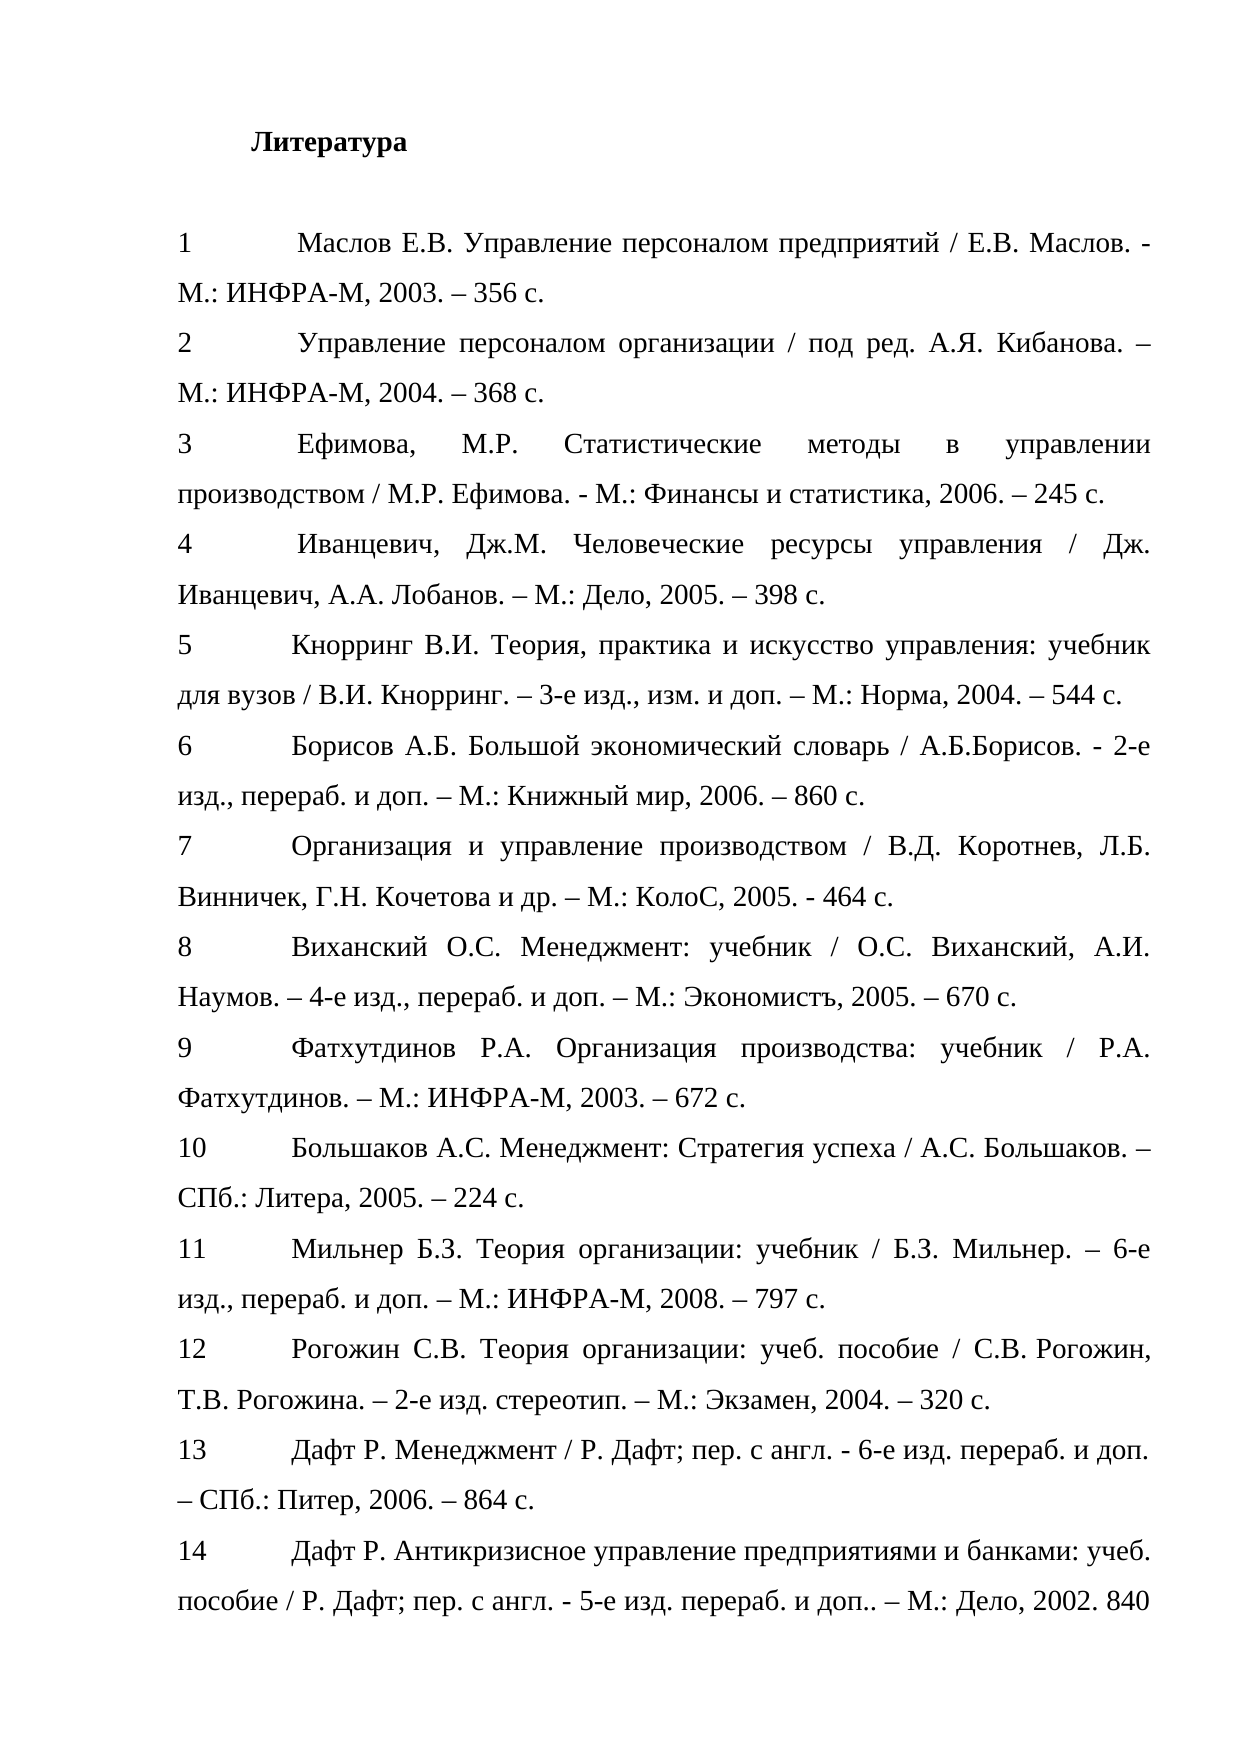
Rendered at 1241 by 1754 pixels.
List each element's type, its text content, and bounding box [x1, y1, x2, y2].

list Управление персоналом организации / под ред. А.Я. Кибанова. – М.: ИНФРА-М, 2004. – 368 с. [177, 325, 1152, 409]
list Иванцевич, Дж.М. Человеческие ресурсы управления / Дж. Иванцевич, А.А. Лобанов. – М.: Дело, 2005. – 398 с. [177, 527, 1152, 610]
text Литература [177, 124, 1152, 158]
list Мильнер Б.З. Теория организации: учебник / Б.З. Мильнер. – 6-е изд., перераб. и доп. – М.: ИНФРА-М, 2008. – 797 с. [177, 1231, 1152, 1315]
list Рогожин С.В. Теория организации: учеб. пособие / С.В. Рогожин, Т.В. Рогожина. – 2-е изд. стереотип. – М.: Экзамен, 2004. – 320 с. [177, 1332, 1152, 1415]
list Организация и управление производством / В.Д. Коротнев, Л.Б. Винничек, Г.Н. Кочетова и др. – М.: КолоС, 2005. - 464 с. [177, 828, 1152, 912]
list Ефимова, М.Р. Статистические методы в управлении производством / М.Р. Ефимова. - М.: Финансы и статистика, 2006. – 245 с. [177, 426, 1152, 510]
list Маслов Е.В. Управление персоналом предприятий / Е.В. Маслов. - М.: ИНФРА-М, 2003. – 356 с. [177, 225, 1152, 308]
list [177, 1533, 1152, 1617]
list Фатхутдинов Р.А. Организация производства: учебник / Р.А. Фатхутдинов. – М.: ИНФРА-М, 2003. – 672 с. [177, 1030, 1152, 1113]
list Виханский О.С. Менеджмент: учебник / О.С. Виханский, А.И. Наумов. – 4-е изд., перераб. и доп. – М.: Экономистъ, 2005. – 670 с. [177, 929, 1152, 1013]
list Большаков А.С. Менеджмент: Стратегия успеха / А.С. Большаков. – СПб.: Литера, 2005. – 224 с. [177, 1130, 1152, 1214]
list Борисов А.Б. Большой экономический словарь / А.Б.Борисов. - 2-е изд., перераб. и доп. – М.: Книжный мир, 2006. – 860 с. [177, 728, 1152, 812]
list Дафт Р. Менеджмент / Р. Дафт; пер. с англ. - 6-е изд. перераб. и доп. – СПб.: Питер, 2006. – 864 с. [177, 1432, 1152, 1516]
list Кнорринг В.И. Теория, практика и искусство управления: учебник для вузов / В.И. Кнорринг. – 3-е изд., изм. и доп. – М.: Норма, 2004. – 544 с. [177, 627, 1152, 711]
